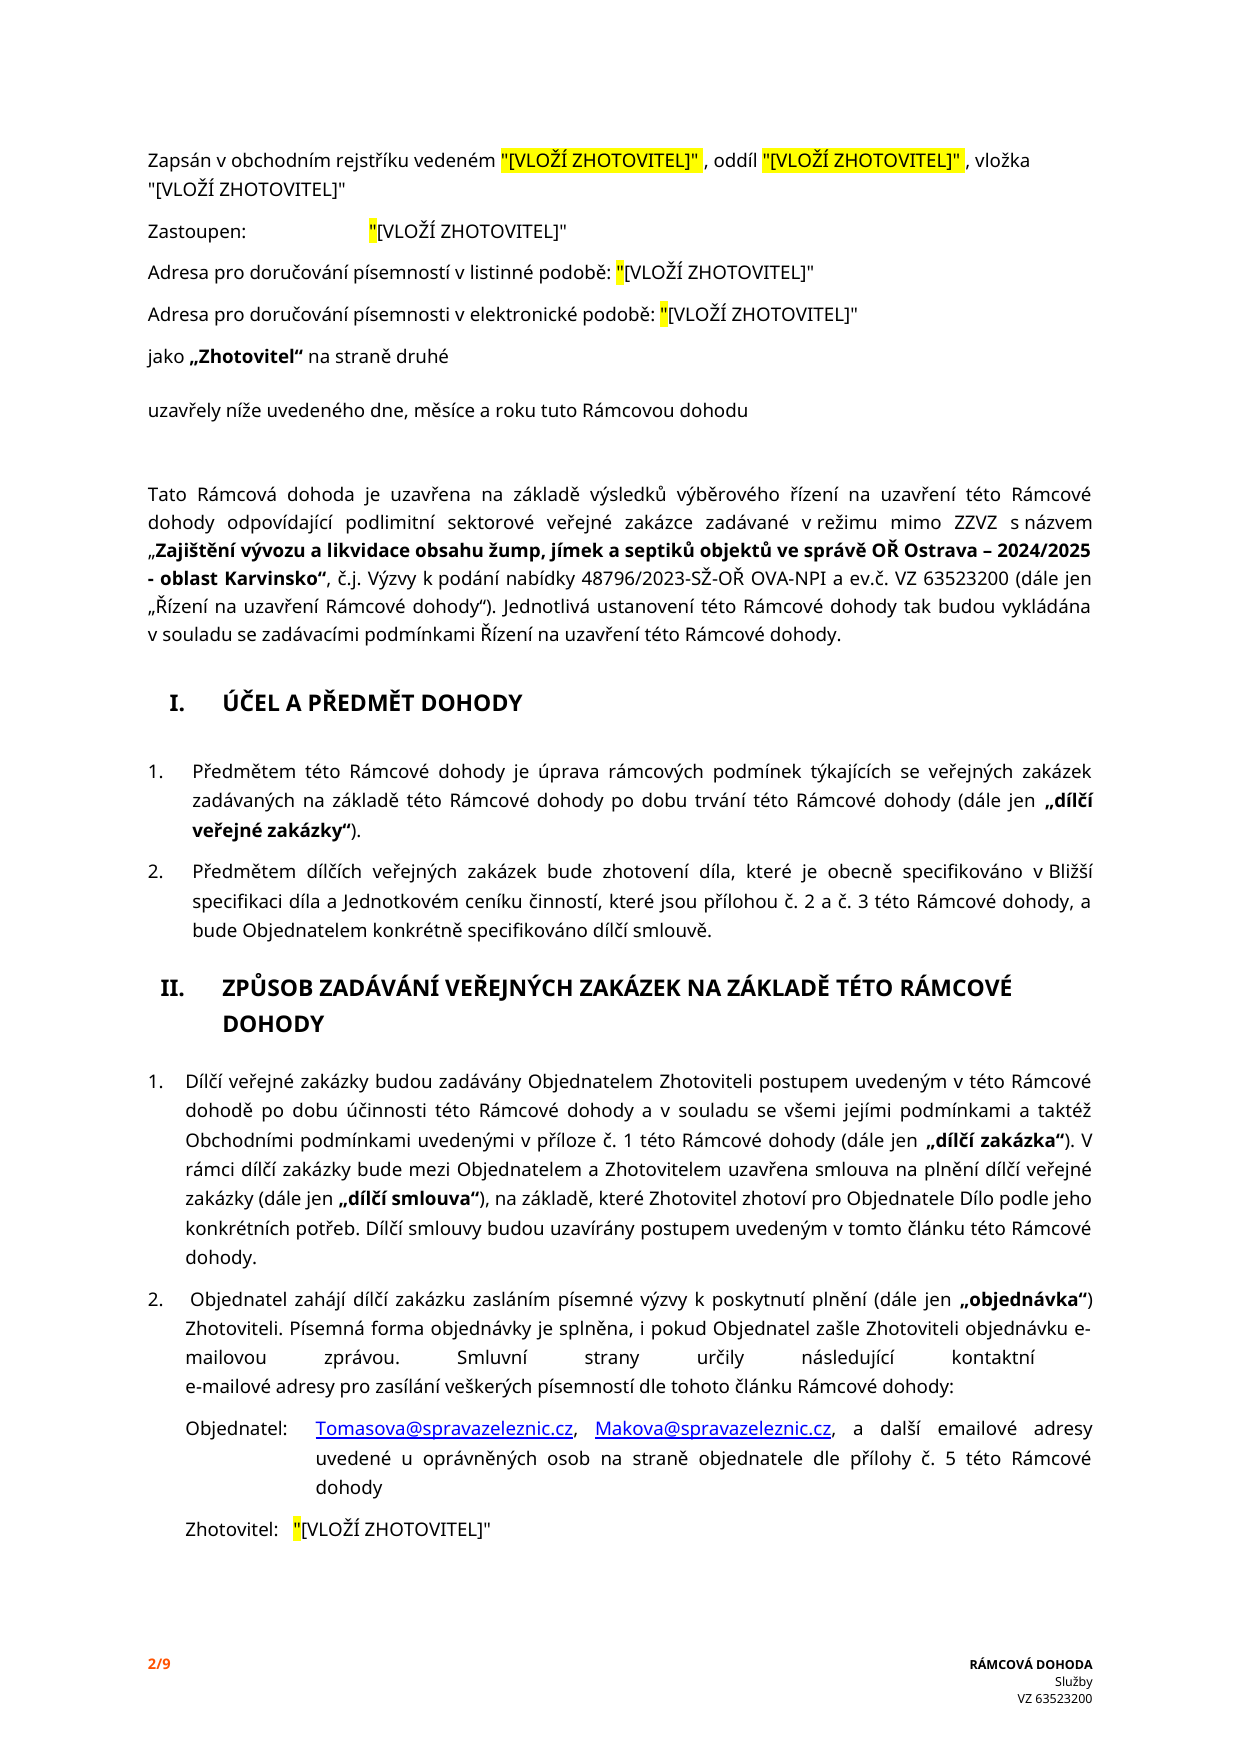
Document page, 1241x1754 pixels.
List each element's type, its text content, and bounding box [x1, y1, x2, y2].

text Zastoupen: [377, 218, 1093, 243]
text Objednatel zahájí dílčí zakázku zasláním písemné výzvy k poskytnutí plnění (dále jen „objednávka“) Zhotoviteli. Písemná forma objednávky je splněna, i pokud Objednatel zašle Zhotoviteli objednávku e-mailovou zprávou. Smluvní strany určily následující kontaktní e-mailové adresy pro zasílání veškerých písemností dle tohoto článku Rámcové dohody: [148, 1286, 1093, 1399]
text Adresa pro doručování písemností v listinné podobě: [148, 260, 616, 285]
text Objednatel: Tomasova@spravazeleznic.cz, Makova@spravazeleznic.cz, a další emailové adresy uvedené u oprávněných osob na straně objednatele dle přílohy č. 5 této Rámcové dohody [185, 1416, 1093, 1499]
text uzavřely níže uvedeného dne, měsíce a roku tuto Rámcovou dohodu [148, 397, 1093, 423]
text Zapsán v obchodním rejstříku vedeném , oddíl , vložka [148, 148, 1093, 202]
text jako „Zhotovitel“ na straně druhé [148, 343, 1093, 369]
text Tato Rámcová dohoda je uzavřena na základě výsledků výběrového řízení na uzavření této Rámcové dohody odpovídající podlimitní sektorové veřejné zakázce zadávané v režimu mimo ZZVZ s názvem „Zajištění vývozu a likvidace obsahu žump, jímek a septiků objektů ve správě OŘ Ostrava – 2024/2025 - oblast Karvinsko“, č.j. Výzvy k podání nabídky 48796/2023-SŽ-OŘ OVA-NPI a ev.č. VZ 63523200 (dále jen „Řízení na uzavření Rámcové dohody“). Jednotlivá ustanovení této Rámcové dohody tak budou vykládána v souladu se zadávacími podmínkami Řízení na uzavření této Rámcové dohody. [148, 481, 1093, 647]
list Zhotovitel: [185, 1516, 293, 1541]
text Adresa pro doručování písemností v listinné podobě: [624, 260, 1093, 285]
list ÚČEL A PŘEDMĚT DOHODY [185, 687, 1093, 718]
list Předmětem této Rámcové dohody je úprava rámcových podmínek týkajících se veřejných zakázek zadávaných na základě této Rámcové dohody po dobu trvání této Rámcové dohody (dále jen „dílčí veřejné zakázky“). [148, 758, 1093, 843]
text Adresa pro doručování písemnosti v elektronické podobě: [148, 301, 660, 327]
list Zhotovitel: [301, 1516, 1093, 1541]
list ZPŮSOB ZADÁVÁNÍ VEŘEJNÝCH ZAKÁZEK NA ZÁKLADĚ TÉTO RÁMCOVÉ DOHODY [185, 972, 1093, 1039]
list Předmětem dílčích veřejných zakázek bude zhotovení díla, které je obecně specifikováno v Bližší specifikaci díla a Jednotkovém ceníku činností, které jsou přílohou č. 2 a č. 3 této Rámcové dohody, a bude Objednatelem konkrétně specifikováno dílčí smlouvě. [148, 859, 1093, 943]
text Dílčí veřejné zakázky budou zadávány Objednatelem Zhotoviteli postupem uvedeným v této Rámcové dohodě po dobu účinnosti této Rámcové dohody a v souladu se všemi jejími podmínkami a taktéž Obchodními podmínkami uvedenými v příloze č. 1 této Rámcové dohody (dále jen „dílčí zakázka“). V rámci dílčí zakázky bude mezi Objednatelem a Zhotovitelem uzavřena smlouva na plnění dílčí veřejné zakázky (dále jen „dílčí smlouva“), na základě, které Zhotovitel zhotoví pro Objednatele Dílo podle jeho konkrétních potřeb. Dílčí smlouvy budou uzavírány postupem uvedeným v tomto článku této Rámcové dohody. [148, 1068, 1093, 1270]
text Adresa pro doručování písemnosti v elektronické podobě: [668, 301, 1093, 327]
text Zastoupen: [148, 218, 369, 243]
